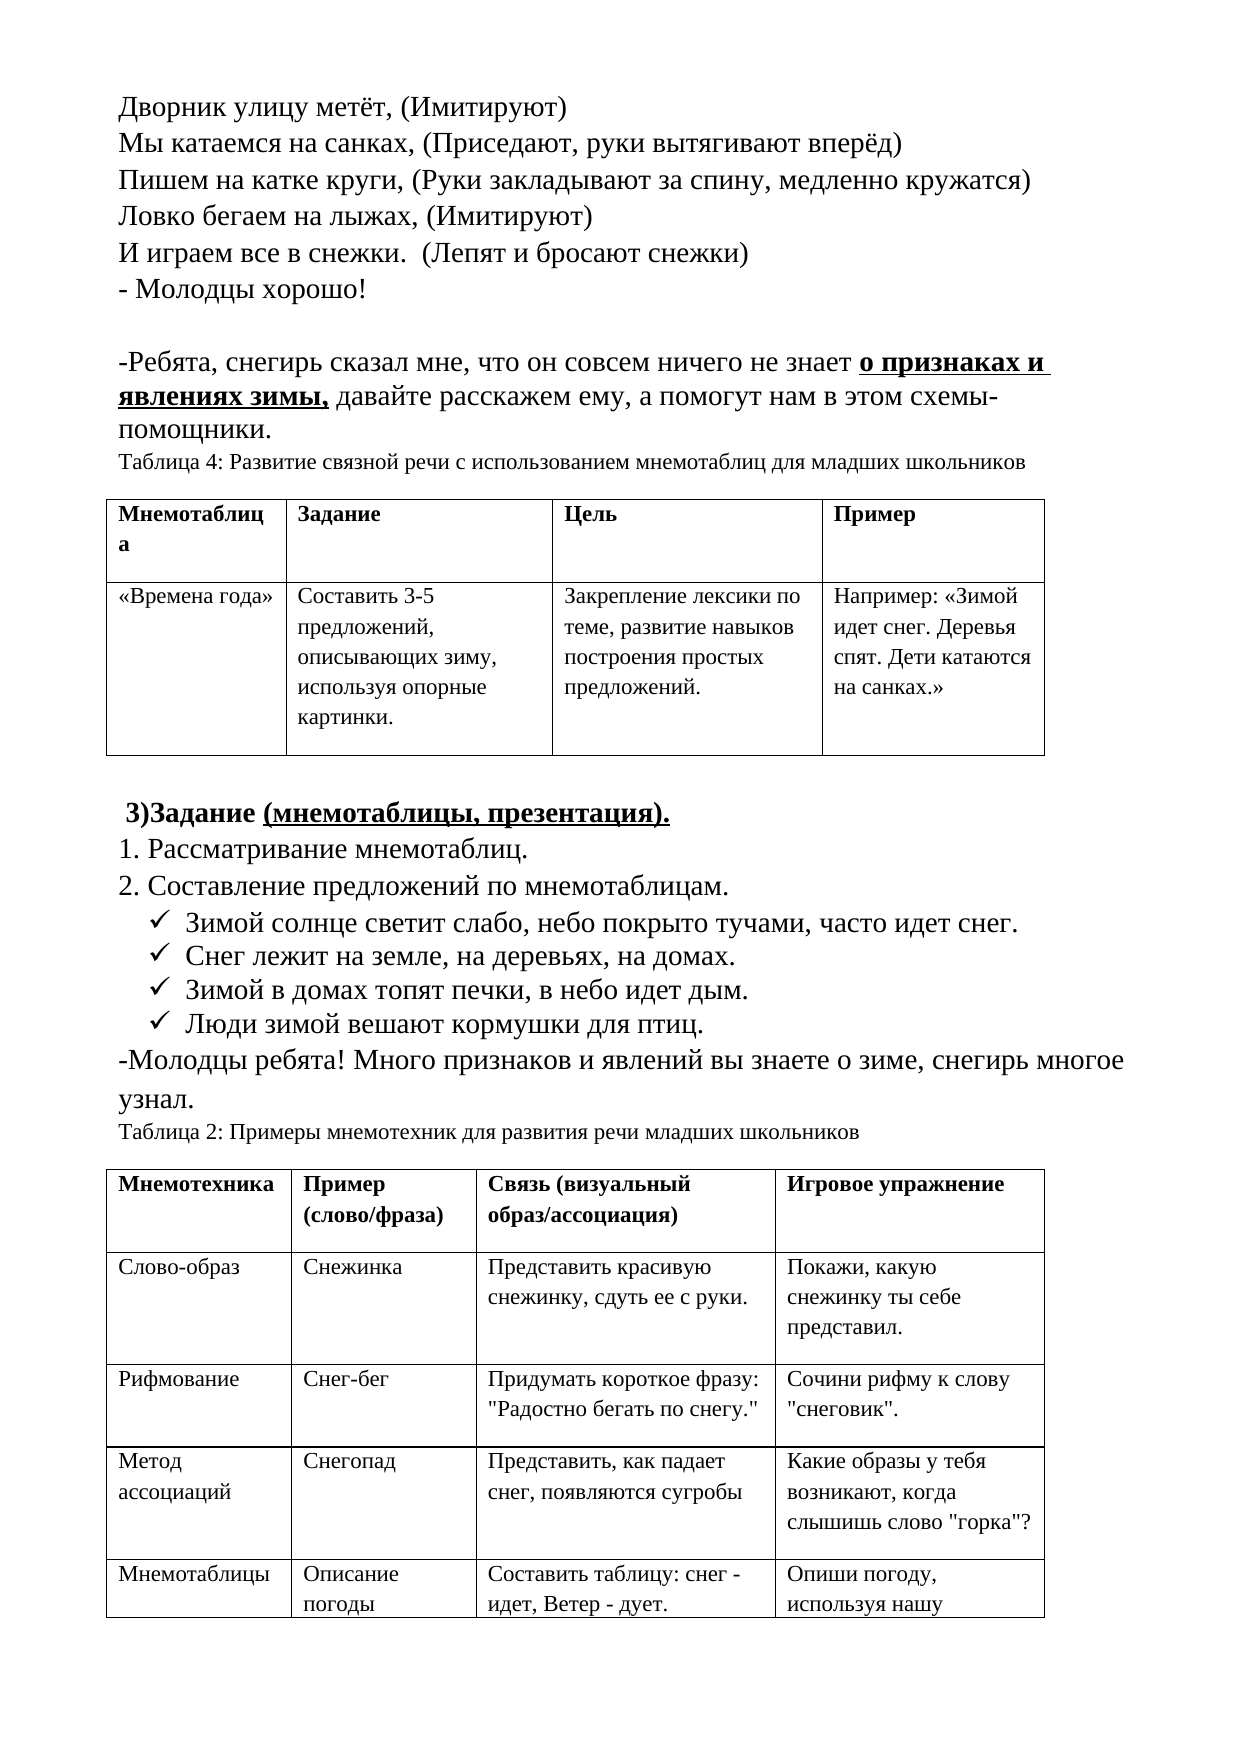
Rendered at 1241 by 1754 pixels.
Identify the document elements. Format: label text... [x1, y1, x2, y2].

table_header Связь (визуальный образ/ассоциация) [477, 1170, 775, 1252]
table_header Задание [287, 500, 552, 582]
list Снег лежит на земле, на деревьях, на домах. [148, 938, 1152, 972]
table_cell Снежинка [292, 1253, 476, 1364]
text Таблица 4: Развитие связной речи с использованием мнемотаблиц для младших школьников [118, 448, 1152, 474]
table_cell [776, 1560, 1044, 1617]
table_cell Составить 3-5 предложений, описывающих зиму, используя опорные картинки. [287, 583, 552, 754]
table_cell Покажи, какую снежинку ты себе представил. [776, 1253, 1044, 1364]
table_cell Метод ассоциаций [107, 1448, 291, 1559]
table_cell Рифмование [107, 1365, 291, 1446]
table_header Мнемотаблица [107, 500, 286, 582]
text Ловко бегаем на лыжах, (Имитируют) [118, 198, 1152, 232]
table_cell Слово-образ [107, 1253, 291, 1364]
table_cell «Времена года» [107, 583, 286, 754]
list Зимой в домах топят печки, в небо идет дым. [148, 972, 1152, 1006]
table_header Игровое упражнение [776, 1170, 1044, 1252]
table_cell Мнемотаблицы [107, 1560, 291, 1617]
text 2. Составление предложений по мнемотаблицам. [118, 868, 1152, 902]
text -Ребята, снегирь сказал мне, что он совсем ничего не знает о признаках и явлениях зимы, давайте расскажем ему, а помогут нам в этом схемы-помощники. [118, 344, 1152, 445]
text Пишем на катке круги, (Руки закладывают за спину, медленно кружатся) [118, 162, 1152, 195]
table_cell Представить красивую снежинку, сдуть ее с руки. [477, 1253, 775, 1364]
table_cell Снег-бег [292, 1365, 476, 1446]
table_cell Какие образы у тебя возникают, когда слышишь слово "горка"? [776, 1448, 1044, 1559]
table_cell Снегопад [292, 1448, 476, 1559]
table_header Мнемотехника [107, 1170, 291, 1252]
text И играем все в снежки. (Лепят и бросают снежки) [118, 235, 1152, 268]
list Люди зимой вешают кормушки для птиц. [148, 1006, 1152, 1039]
text 3)Задание (мнемотаблицы, презентация). [118, 795, 1152, 829]
text - Молодцы хорошо! [118, 271, 1152, 305]
text 1. Рассматривание мнемотаблиц. [118, 832, 1152, 865]
text Мы катаемся на санках, (Приседают, руки вытягивают вперёд) [118, 125, 1152, 159]
table_header Пример (слово/фраза) [292, 1170, 476, 1252]
table_cell Закрепление лексики по теме, развитие навыков построения простых предложений. [553, 583, 822, 754]
table_cell Сочини рифму к слову "снеговик". [776, 1365, 1044, 1446]
table_cell Описание погоды [292, 1560, 476, 1617]
table_header Пример [823, 500, 1044, 582]
table_cell Представить, как падает снег, появляются сугробы [477, 1448, 775, 1559]
table_cell Например: «Зимой идет снег. Деревья спят. Дети катаются на санках.» [823, 583, 1044, 754]
list Зимой солнце светит слабо, небо покрыто тучами, часто идет снег. [148, 905, 1152, 938]
table_cell Придумать короткое фразу: "Радостно бегать по снегу." [477, 1365, 775, 1446]
table_header Цель [553, 500, 822, 582]
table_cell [477, 1560, 775, 1617]
text -Молодцы ребята! Много признаков и явлений вы знаете о зиме, снегирь многое узнал. Таблица 2: Примеры мнемотехник для развития речи младших школьников [118, 1042, 1152, 1145]
text Дворник улицу метёт, (Имитируют) [118, 89, 1152, 122]
